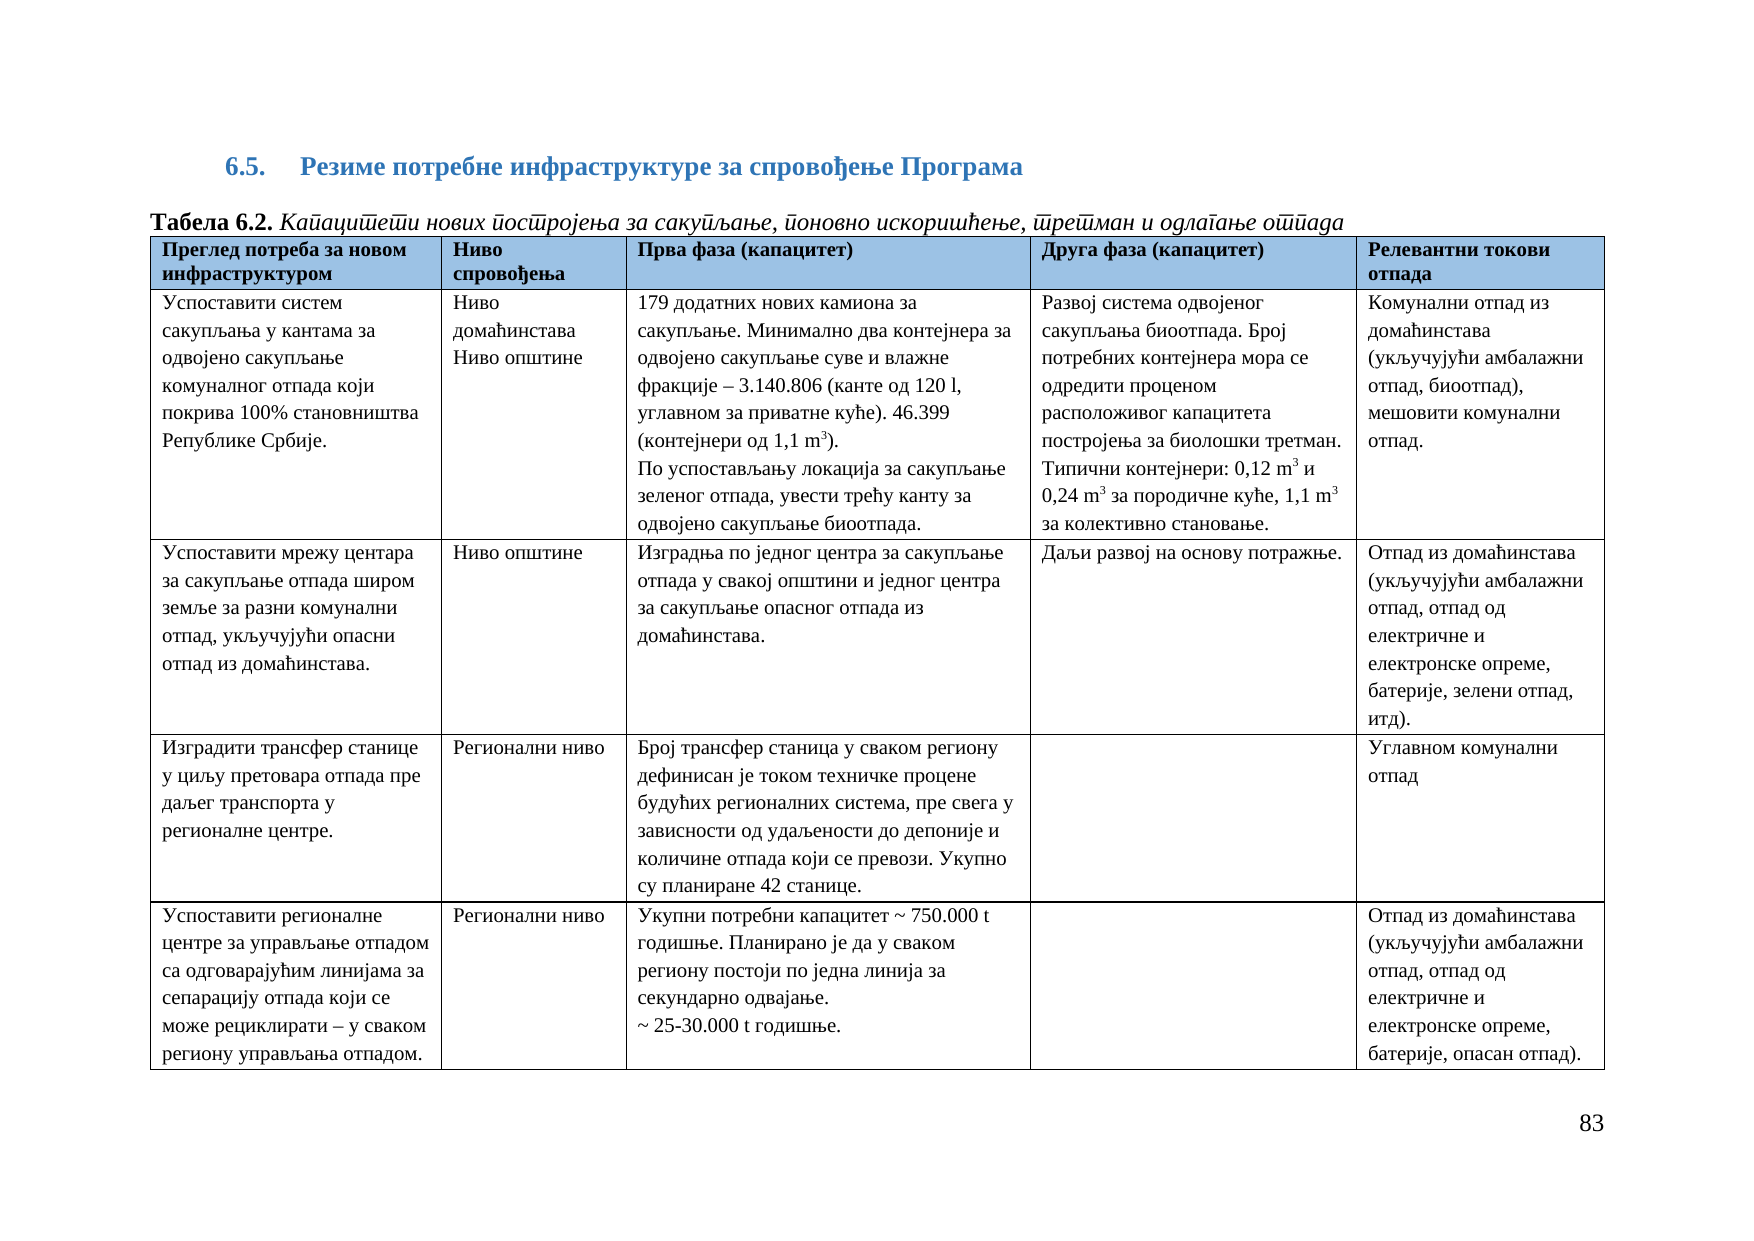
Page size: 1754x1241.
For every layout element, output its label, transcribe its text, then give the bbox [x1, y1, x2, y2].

text Табела 6.2. Капацитети нових постројења за сакупљање, поновно искоришћење, третман и одлагање отпада [150, 208, 1604, 236]
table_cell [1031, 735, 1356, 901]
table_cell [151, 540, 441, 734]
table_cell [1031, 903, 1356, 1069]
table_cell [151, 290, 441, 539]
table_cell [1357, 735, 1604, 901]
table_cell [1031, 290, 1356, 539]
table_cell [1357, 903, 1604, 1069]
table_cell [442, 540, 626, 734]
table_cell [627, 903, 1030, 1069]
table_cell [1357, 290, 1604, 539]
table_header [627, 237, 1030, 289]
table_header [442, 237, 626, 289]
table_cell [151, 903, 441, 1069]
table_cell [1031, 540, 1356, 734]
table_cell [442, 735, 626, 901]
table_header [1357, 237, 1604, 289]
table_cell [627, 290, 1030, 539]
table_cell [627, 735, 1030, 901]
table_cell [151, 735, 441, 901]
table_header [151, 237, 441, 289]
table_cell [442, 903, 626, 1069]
subtitle Резиме потребне инфраструктуре за спровођење Програма [225, 150, 1604, 181]
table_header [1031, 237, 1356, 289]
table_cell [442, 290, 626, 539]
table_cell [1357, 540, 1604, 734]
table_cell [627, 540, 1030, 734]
